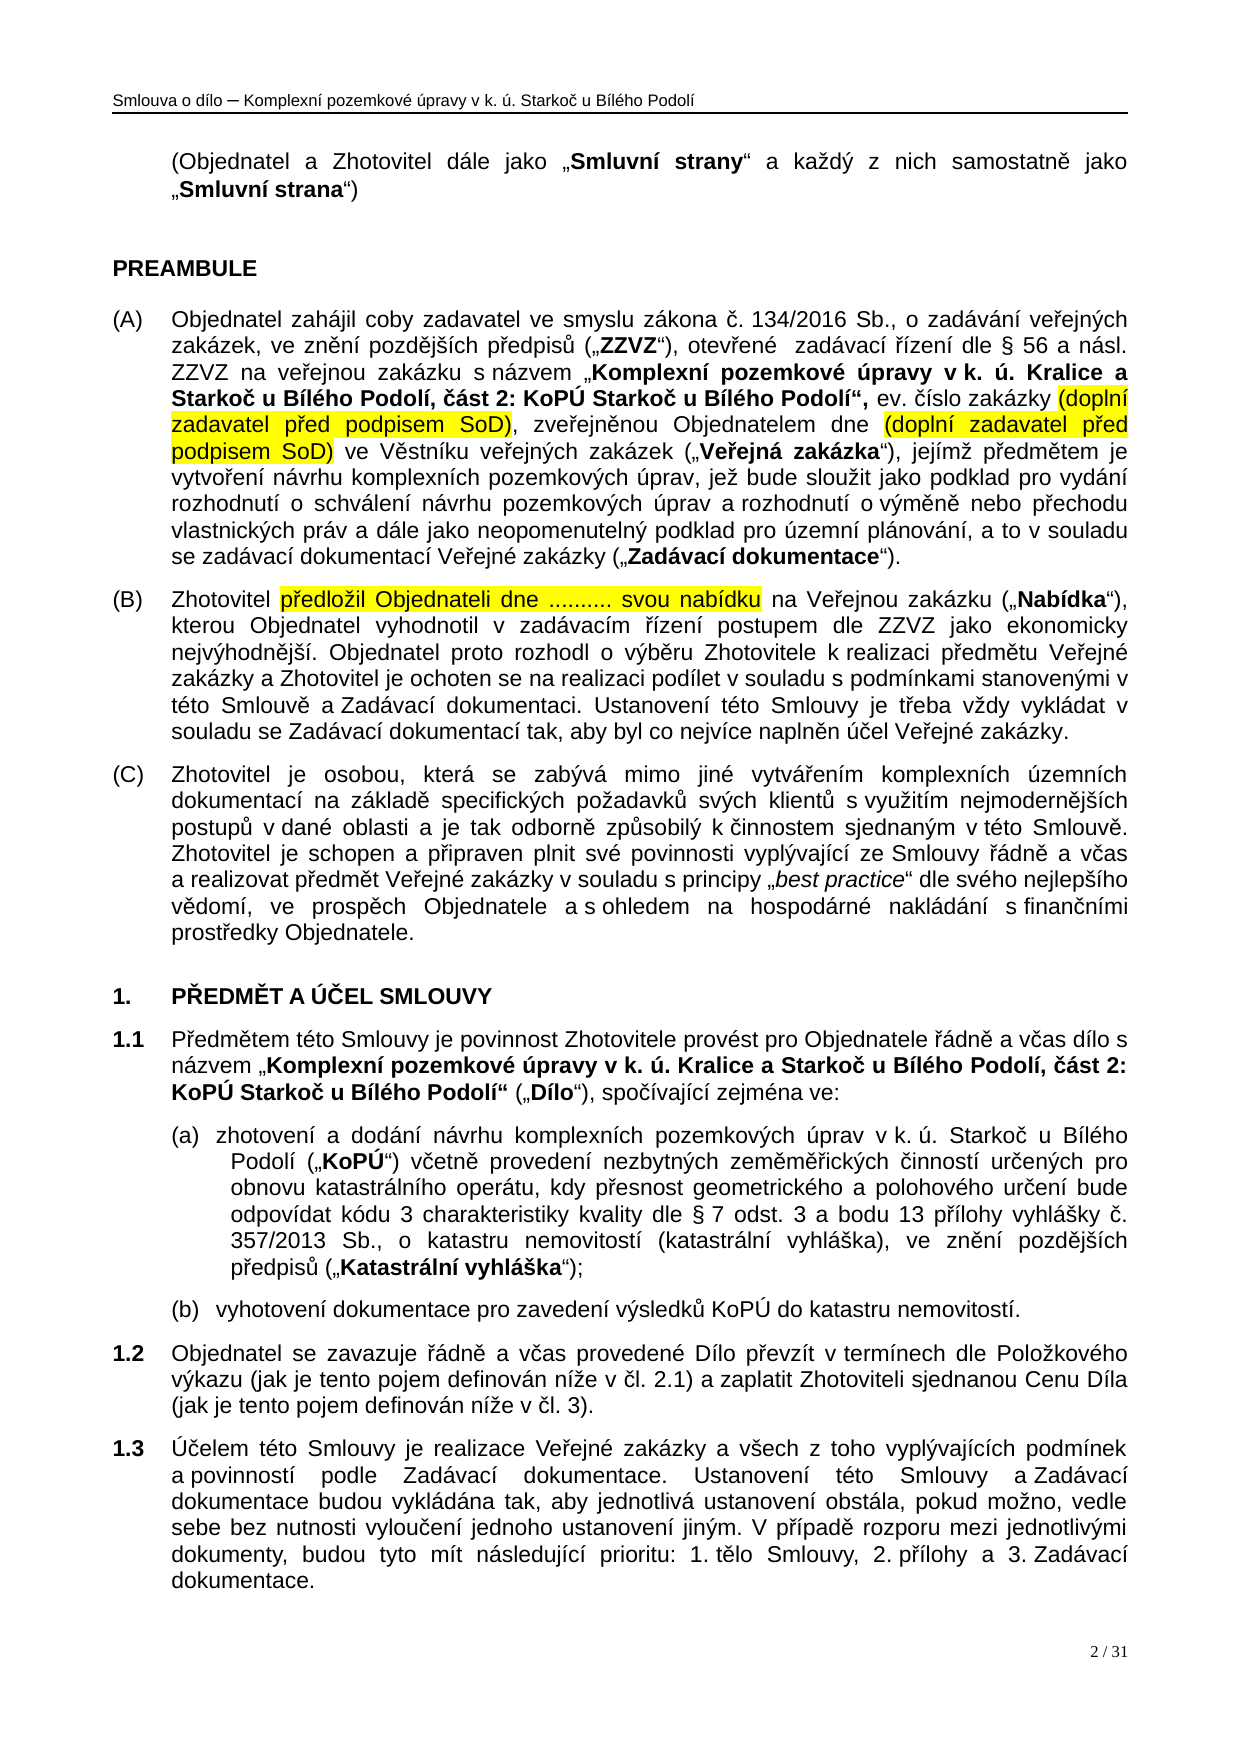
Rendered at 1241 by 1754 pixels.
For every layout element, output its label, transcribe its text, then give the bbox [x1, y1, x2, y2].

text vyhotovení dokumentace pro zavedení výsledků KoPÚ do katastru nemovitostí. [171, 1296, 1128, 1323]
text Zhotovitel předložil Objednateli dne .......... svou nabídku na Veřejnou zakázku („Nabídka“), kterou Objednatel vyhodnotil v zadávacím řízení postupem dle ZZVZ jako ekonomicky nejvýhodnější. Objednatel proto rozhodl o výběru Zhotovitele k realizaci předmětu Veřejné zakázky a Zhotovitel je ochoten se na realizaci podílet v souladu s podmínkami stanovenými v této Smlouvě a Zadávací dokumentaci. Ustanovení této Smlouvy je třeba vždy vykládat v souladu se Zadávací dokumentací tak, aby byl co nejvíce naplněn účel Veřejné zakázky. [112, 586, 1128, 744]
text Zhotovitel je osobou, která se zabývá mimo jiné vytvářením komplexních územních dokumentací na základě specifických požadavků svých klientů s využitím nejmodernějších postupů v dané oblasti a je tak odborně způsobilý k činnostem sjednaným v této Smlouvě. Zhotovitel je schopen a připraven plnit své povinnosti vyplývající ze Smlouvy řádně a včas a realizovat předmět Veřejné zakázky v souladu s principy „best practice“ dle svého nejlepšího vědomí, ve prospěch Objednatele a s ohledem na hospodárné nakládání s finančními prostředky Objednatele. [112, 761, 1128, 945]
text Objednatel zahájil coby zadavatel ve smyslu zákona č. 134/2016 Sb., o zadávání veřejných zakázek, ve znění pozdějších předpisů („ZZVZ“), otevřené zadávací řízení dle § 56 a násl. ZZVZ na veřejnou zakázku s názvem „Komplexní pozemkové úpravy v k. ú. Kralice a Starkoč u Bílého Podolí, část 2: KoPÚ Starkoč u Bílého Podolí“, ev. číslo zakázky (doplní zadavatel před podpisem SoD), zveřejněnou Objednatelem dne (doplní zadavatel před podpisem SoD) ve Věstníku veřejných zakázek („Veřejná zakázka“), jejímž předmětem je vytvoření návrhu komplexních pozemkových úprav, jež bude sloužit jako podklad pro vydání rozhodnutí o schválení návrhu pozemkových úprav a rozhodnutí o výměně nebo přechodu vlastnických práv a dále jako neopomenutelný podklad pro územní plánování, a to v souladu se zadávací dokumentací Veřejné zakázky („Zadávací dokumentace“). [112, 306, 1128, 569]
text Objednatel se zavazuje řádně a včas provedené Dílo převzít v termínech dle Položkového výkazu (jak je tento pojem definován níže v čl. 2.1) a zaplatit Zhotoviteli sjednanou Cenu Díla (jak je tento pojem definován níže v čl. 3). [112, 1339, 1128, 1418]
subtitle Preambule [112, 254, 1128, 281]
text (Objednatel a Zhotovitel dále jako „Smluvní strany“ a každý z nich samostatně jako „Smluvní strana“) [171, 148, 1128, 202]
text Předmět a účel smlouvy [112, 983, 1128, 1009]
text Účelem této Smlouvy je realizace Veřejné zakázky a všech z toho vyplývajících podmínek a povinností podle Zadávací dokumentace. Ustanovení této Smlouvy a Zadávací dokumentace budou vykládána tak, aby jednotlivá ustanovení obstála, pokud možno, vedle sebe bez nutnosti vyloučení jednoho ustanovení jiným. V případě rozporu mezi jednotlivými dokumenty, budou tyto mít následující prioritu: 1. tělo Smlouvy, 2. přílohy a 3. Zadávací dokumentace. [112, 1435, 1128, 1593]
text zhotovení a dodání návrhu komplexních pozemkových úprav v k. ú. Starkoč u Bílého Podolí („KoPÚ“) včetně provedení nezbytných zeměměřických činností určených pro obnovu katastrálního operátu, kdy přesnost geometrického a polohového určení bude odpovídat kódu 3 charakteristiky kvality dle § 7 odst. 3 a bodu 13 přílohy vyhlášky č. 357/2013 Sb., o katastru nemovitostí (katastrální vyhláška), ve znění pozdějších předpisů („Katastrální vyhláška“); [171, 1122, 1128, 1280]
text Předmětem této Smlouvy je povinnost Zhotovitele provést pro Objednatele řádně a včas dílo s názvem „Komplexní pozemkové úpravy v k. ú. Kralice a Starkoč u Bílého Podolí, část 2: KoPÚ Starkoč u Bílého Podolí“ („Dílo“), spočívající zejména ve: [112, 1026, 1128, 1105]
